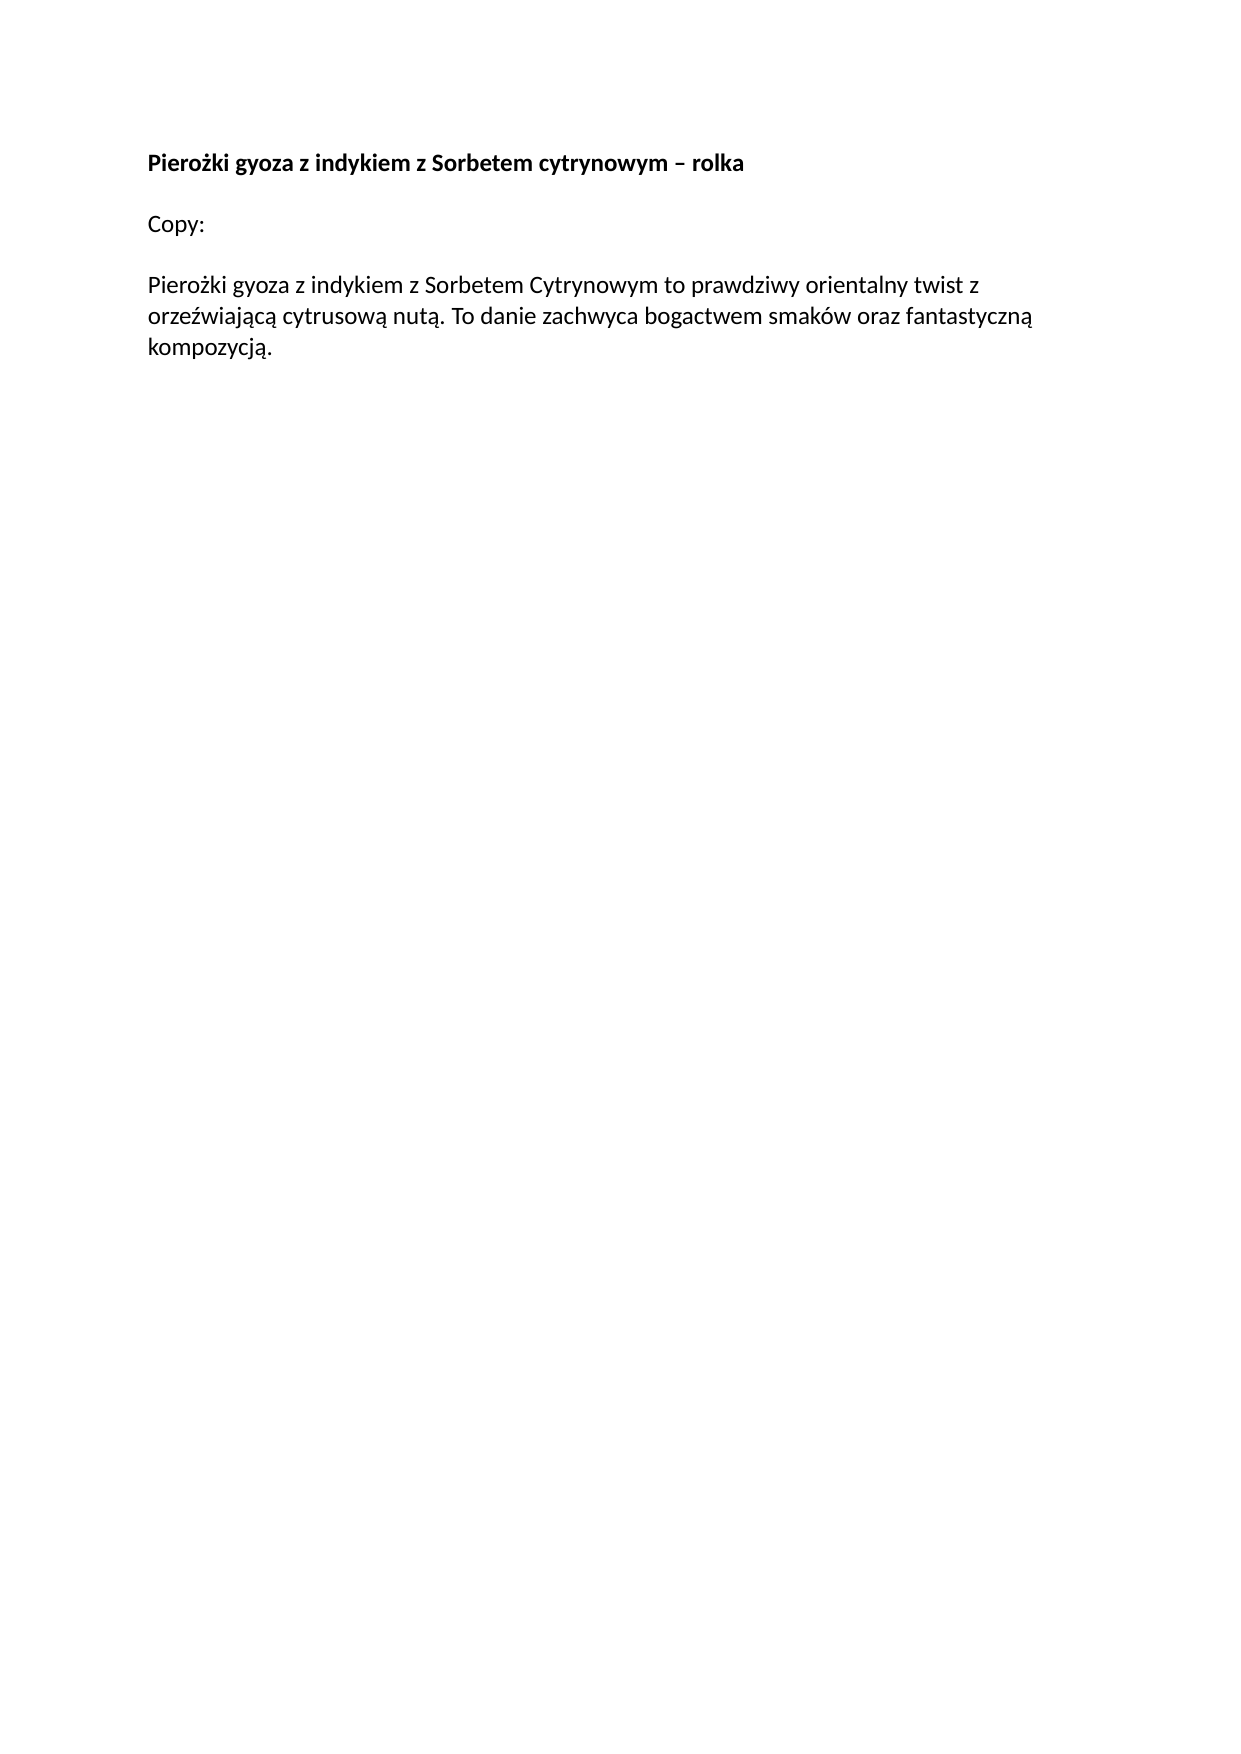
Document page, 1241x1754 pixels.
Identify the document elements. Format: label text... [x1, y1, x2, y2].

text Pierożki gyoza z indykiem z Sorbetem cytrynowym – rolka [148, 148, 1093, 178]
text Copy: [148, 209, 1093, 239]
text Pierożki gyoza z indykiem z Sorbetem Cytrynowym to prawdziwy orientalny twist z orzeźwiającą cytrusową nutą. To danie zachwyca bogactwem smaków oraz fantastyczną kompozycją. [148, 270, 1093, 361]
